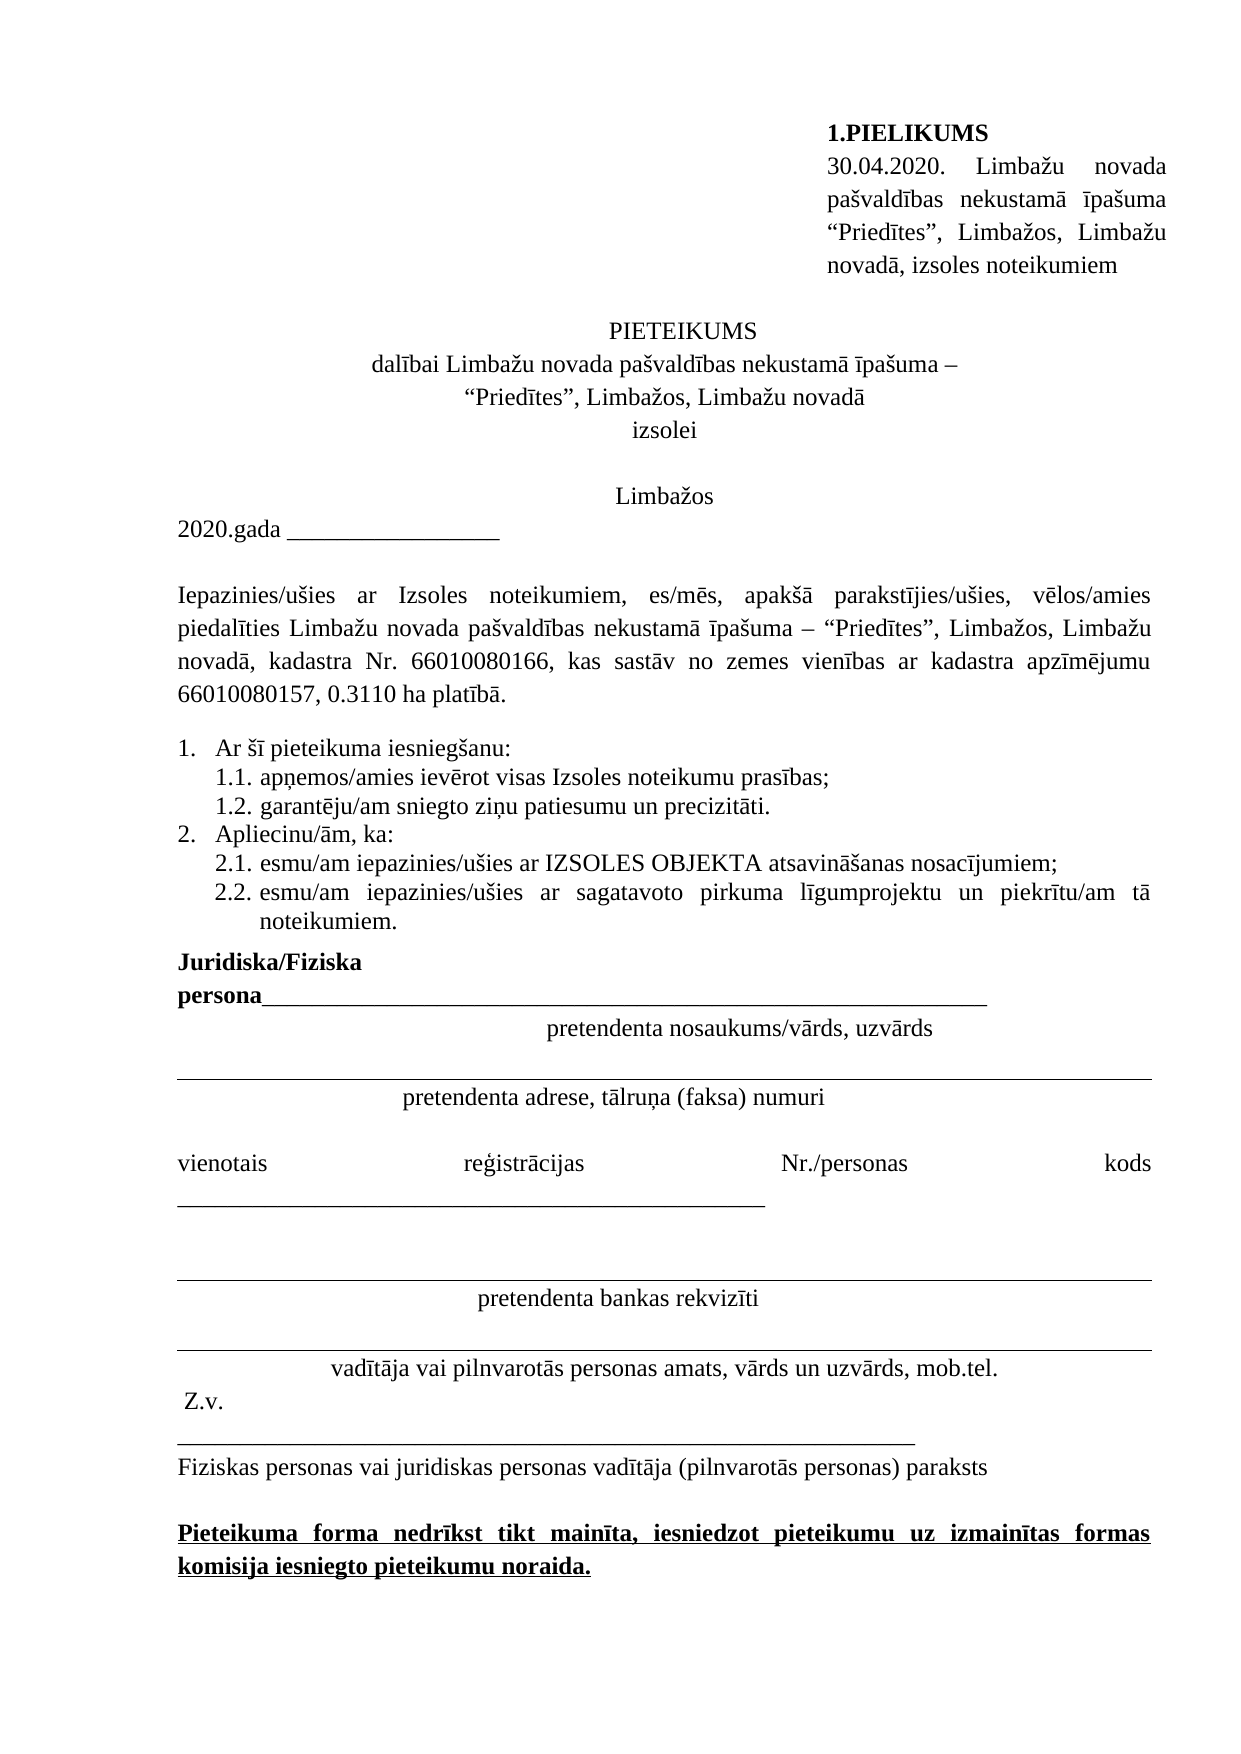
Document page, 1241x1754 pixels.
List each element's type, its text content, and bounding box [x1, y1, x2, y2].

text 2020.gada _________________ [177, 514, 1152, 543]
text vienotais reģistrācijas Nr./personas kods _______________________________________________ [177, 1148, 1152, 1210]
text pretendenta adrese, tālruņa (faksa) numuri [177, 1080, 1152, 1111]
text pieteikums [214, 316, 1152, 345]
list Ar šī pieteikuma iesniegšanu: [177, 733, 1152, 762]
text Iepazinies/ušies ar Izsoles noteikumiem, es/mēs, apakšā parakstījies/ušies, vēlos/amies piedalīties Limbažu novada pašvaldības nekustamā īpašuma – “Priedītes”, Limbažos, Limbažu novadā, kadastra Nr. 66010080166, kas sastāv no zemes vienības ar kadastra apzīmējumu 66010080157, 0.3110 ha platībā. [177, 580, 1152, 708]
text Fiziskas personas vai juridiskas personas vadītāja (pilnvarotās personas) paraksts [177, 1452, 1152, 1481]
text 1.pielikums [827, 118, 1152, 147]
text pretendenta nosaukums/vārds, uzvārds [177, 1013, 1152, 1042]
list garantēju/am sniegto ziņu patiesumu un precizitāti. [215, 791, 1152, 819]
list esmu/am iepazinies/ušies ar sagatavoto pirkuma līgumprojektu un piekrītu/am tā noteikumiem. [214, 877, 1152, 934]
text dalībai Limbažu novada pašvaldības nekustamā īpašuma – [177, 349, 1152, 378]
text Z.v. ___________________________________________________________ [177, 1386, 1152, 1447]
text Pieteikuma forma nedrīkst tikt mainīta, iesniedzot pieteikumu uz izmainītas formas komisija iesniegto pieteikumu noraida. [177, 1518, 1152, 1579]
list Apliecinu/ām, ka: [177, 819, 1152, 848]
text vadītāja vai pilnvarotās personas amats, vārds un uzvārds, mob.tel. [177, 1351, 1152, 1381]
list apņemos/amies ievērot visas Izsoles noteikumu prasības; [215, 762, 1152, 791]
text “Priedītes”, Limbažos, Limbažu novadā [177, 382, 1152, 411]
text Juridiska/Fiziska persona__________________________________________________________ [177, 947, 1152, 1009]
text izsolei [177, 415, 1152, 444]
text 30.04.2020. Limbažu novada pašvaldības nekustamā īpašuma “Priedītes”, Limbažos, Limbažu novadā, izsoles noteikumiem [827, 151, 1166, 279]
list esmu/am iepazinies/ušies ar IZSOLES OBJEKTA atsavināšanas nosacījumiem; [215, 848, 1152, 877]
text pretendenta bankas rekvizīti [177, 1281, 1152, 1312]
text Limbažos [177, 481, 1152, 510]
